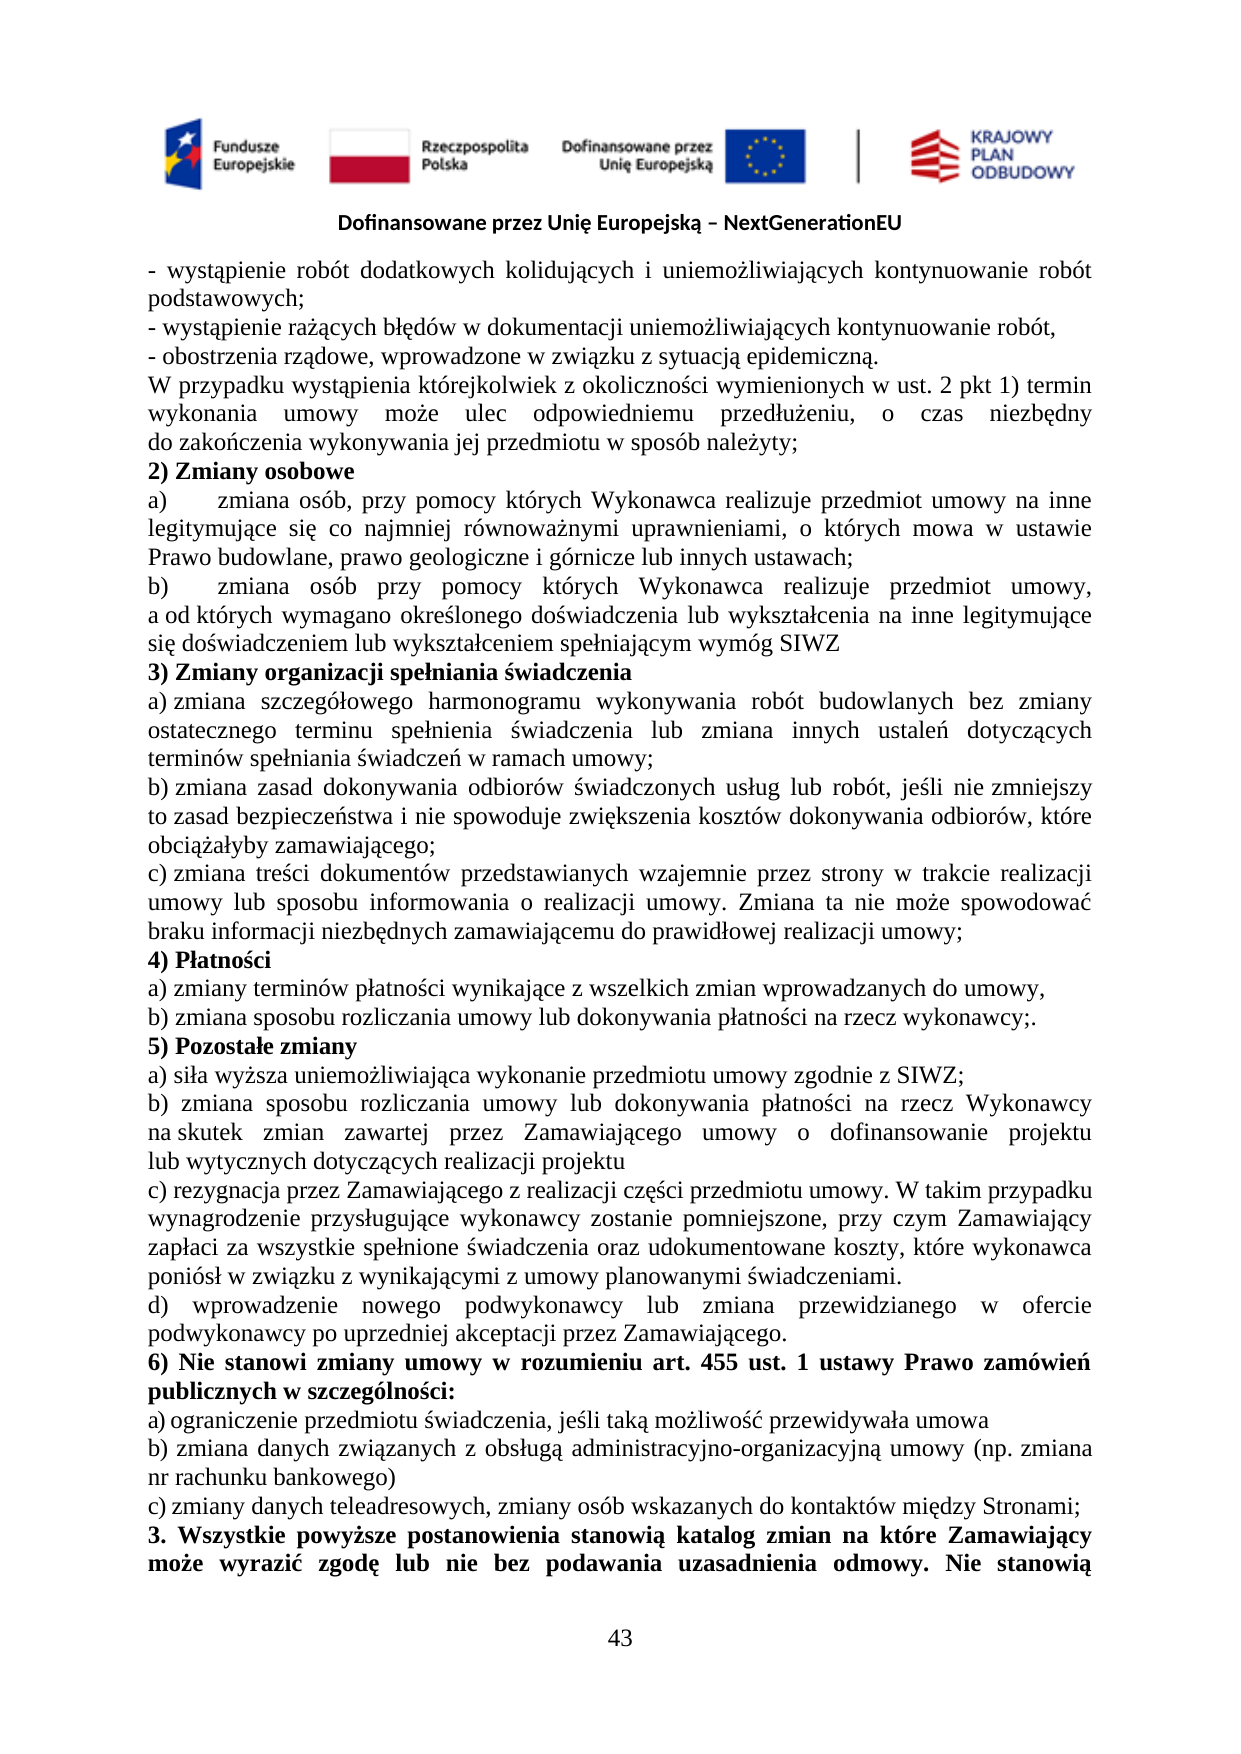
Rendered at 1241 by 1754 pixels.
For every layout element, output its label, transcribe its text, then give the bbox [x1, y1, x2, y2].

text b) zmiana sposobu rozliczania umowy lub dokonywania płatności na rzecz Wykonawcy na skutek zmian zawartej przez Zamawiającego umowy o dofinansowanie projektu lub wytycznych dotyczących realizacji projektu [148, 1088, 1093, 1175]
text 5) Pozostałe zmiany [148, 1031, 1093, 1060]
text c) zmiana treści dokumentów przedstawianych wzajemnie przez strony w trakcie realizacji umowy lub sposobu informowania o realizacji umowy. Zmiana ta nie może spowodować braku informacji niezbędnych zamawiającemu do prawidłowej realizacji umowy; [148, 858, 1093, 945]
list zmiana osób, przy pomocy których Wykonawca realizuje przedmiot umowy na inne legitymujące się co najmniej równoważnymi uprawnieniami, o których mowa w ustawie Prawo budowlane, prawo geologiczne i górnicze lub innych ustawach; [148, 485, 1093, 571]
text c) rezygnacja przez Zamawiającego z realizacji części przedmiotu umowy. W takim przypadku wynagrodzenie przysługujące wykonawcy zostanie pomniejszone, przy czym Zamawiający zapłaci za wszystkie spełnione świadczenia oraz udokumentowane koszty, które wykonawca poniósł w związku z wynikającymi z umowy planowanymi świadczeniami. [148, 1175, 1093, 1290]
text b) zmiana danych związanych z obsługą administracyjno-organizacyjną umowy (np. zmiana nr rachunku bankowego) [148, 1433, 1093, 1491]
text d) wprowadzenie nowego podwykonawcy lub zmiana przewidzianego w ofercie podwykonawcy po uprzedniej akceptacji przez Zamawiającego. [148, 1290, 1093, 1347]
text 2) Zmiany osobowe [148, 456, 1093, 485]
text 6) Nie stanowi zmiany umowy w rozumieniu art. 455 ust. 1 ustawy Prawo zamówień publicznych w szczególności: [148, 1347, 1093, 1405]
text b) zmiana zasad dokonywania odbiorów świadczonych usług lub robót, jeśli nie zmniejszy to zasad bezpieczeństwa i nie spowoduje zwiększenia kosztów dokonywania odbiorów, które obciążałyby zamawiającego; [148, 772, 1093, 858]
text b) zmiana sposobu rozliczania umowy lub dokonywania płatności na rzecz wykonawcy;. [148, 1002, 1093, 1031]
text 3) Zmiany organizacji spełniania świadczenia [148, 657, 1093, 686]
text 4) Płatności [148, 945, 1093, 973]
text - wystąpienie robót dodatkowych kolidujących i uniemożliwiających kontynuowanie robót podstawowych; [148, 255, 1093, 312]
text - wystąpienie rażących błędów w dokumentacji uniemożliwiających kontynuowanie robót, [148, 312, 1093, 341]
text a) ograniczenie przedmiotu świadczenia, jeśli taką możliwość przewidywała umowa [148, 1405, 1093, 1433]
list a) zmiana szczegółowego harmonogramu wykonywania robót budowlanych bez zmiany ostatecznego terminu spełnienia świadczenia lub zmiana innych ustaleń dotyczących terminów spełniania świadczeń w ramach umowy; [148, 686, 1093, 772]
text c) zmiany danych teleadresowych, zmiany osób wskazanych do kontaktów między Stronami; [148, 1491, 1093, 1520]
text W przypadku wystąpienia którejkolwiek z okoliczności wymienionych w ust. 2 pkt 1) termin wykonania umowy może ulec odpowiedniemu przedłużeniu, o czas niezbędny do zakończenia wykonywania jej przedmiotu w sposób należyty; [148, 370, 1093, 456]
list a) zmiany terminów płatności wynikające z wszelkich zmian wprowadzanych do umowy, [148, 973, 1093, 1002]
list zmiana osób przy pomocy których Wykonawca realizuje przedmiot umowy, a od których wymagano określonego doświadczenia lub wykształcenia na inne legitymujące się doświadczeniem lub wykształceniem spełniającym wymóg SIWZ [148, 571, 1093, 657]
text - obostrzenia rządowe, wprowadzone w związku z sytuacją epidemiczną. [148, 341, 1093, 370]
list a) siła wyższa uniemożliwiająca wykonanie przedmiotu umowy zgodnie z SIWZ; [148, 1060, 1093, 1088]
picture [147, 101, 1093, 208]
